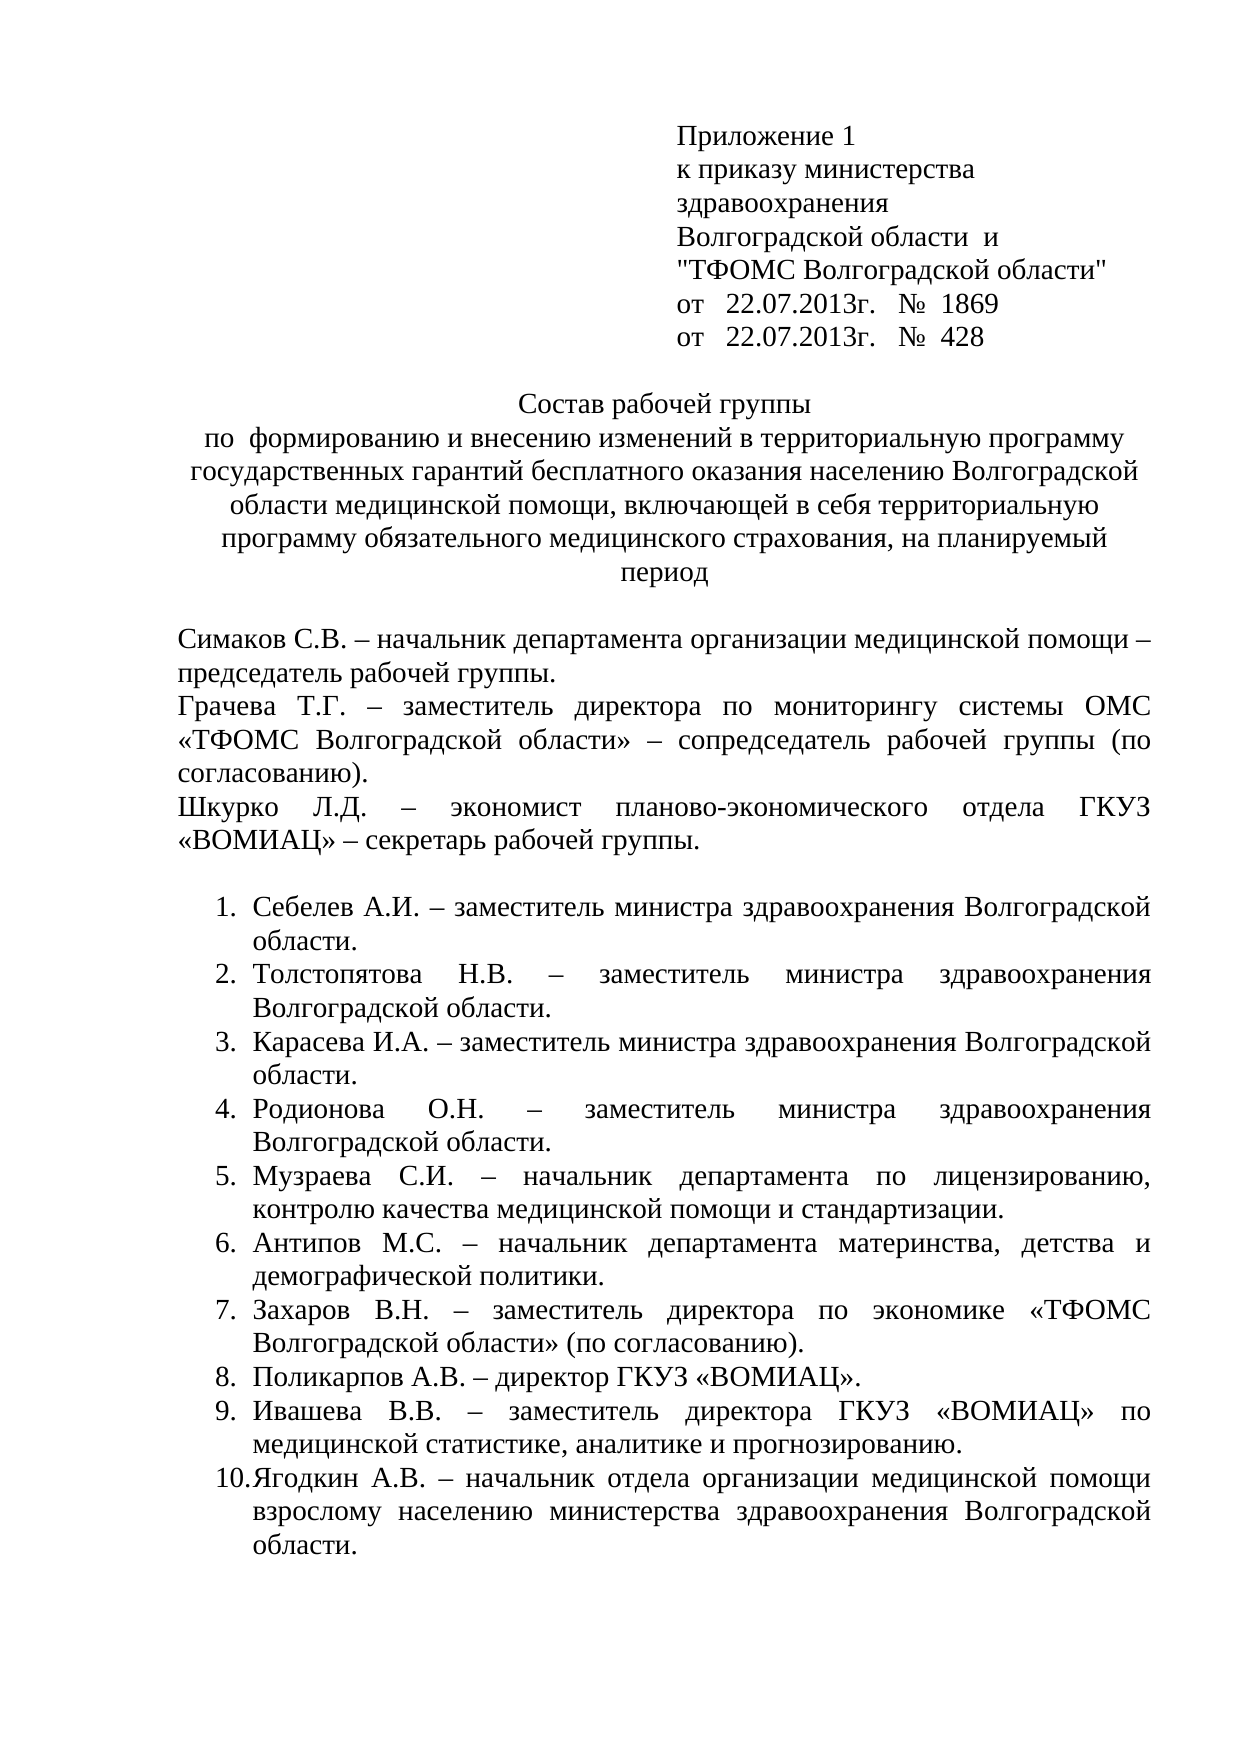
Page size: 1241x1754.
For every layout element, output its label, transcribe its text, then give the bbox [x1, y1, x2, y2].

text Волгоградской области и [620, 219, 1152, 252]
text здравоохранения [620, 185, 1152, 219]
list Родионова О.Н. – заместитель министра здравоохранения Волгоградской области. [215, 1091, 1152, 1158]
text от 22.07.2013г. № 1869 [620, 286, 1152, 319]
list Музраева С.И. – начальник департамента по лицензированию, контролю качества медицинской помощи и стандартизации. [215, 1158, 1152, 1225]
list Толстопятова Н.В. – заместитель министра здравоохранения Волгоградской области. [215, 957, 1152, 1024]
list Антипов М.С. – начальник департамента материнства, детства и демографической политики. [215, 1225, 1152, 1292]
text по формированию и внесению изменений в территориальную программу государственных гарантий бесплатного оказания населению Волгоградской области медицинской помощи, включающей в себя территориальную программу обязательного медицинского страхования, на планируемый период [177, 420, 1152, 588]
text Симаков С.В. – начальник департамента организации медицинской помощи – председатель рабочей группы. [177, 621, 1152, 688]
list Захаров В.Н. – заместитель директора по экономике «ТФОМС Волгоградской области» (по согласованию). [215, 1292, 1152, 1359]
list Карасева И.А. – заместитель министра здравоохранения Волгоградской области. [215, 1024, 1152, 1091]
list Ивашева В.В. – заместитель директора ГКУЗ «ВОМИАЦ» по медицинской статистике, аналитике и прогнозированию. [215, 1393, 1152, 1460]
text "ТФОМС Волгоградской области" [620, 252, 1152, 286]
text Грачева Т.Г. – заместитель директора по мониторингу системы ОМС «ТФОМС Волгоградской области» – сопредседатель рабочей группы (по согласованию). [177, 688, 1152, 789]
title Состав рабочей группы [177, 386, 1152, 420]
text Шкурко Л.Д. – экономист планово-экономического отдела ГКУЗ «ВОМИАЦ» – секретарь рабочей группы. [177, 789, 1152, 856]
list Поликарпов А.В. – директор ГКУЗ «ВОМИАЦ». [215, 1359, 1152, 1393]
list Себелев А.И. – заместитель министра здравоохранения Волгоградской области. [215, 889, 1152, 957]
text от 22.07.2013г. № 428 [620, 319, 1152, 353]
text Приложение 1 [620, 118, 1152, 152]
text к приказу министерства [620, 152, 1152, 185]
list Ягодкин А.В. – начальник отдела организации медицинской помощи взрослому населению министерства здравоохранения Волгоградской области. [215, 1460, 1152, 1560]
